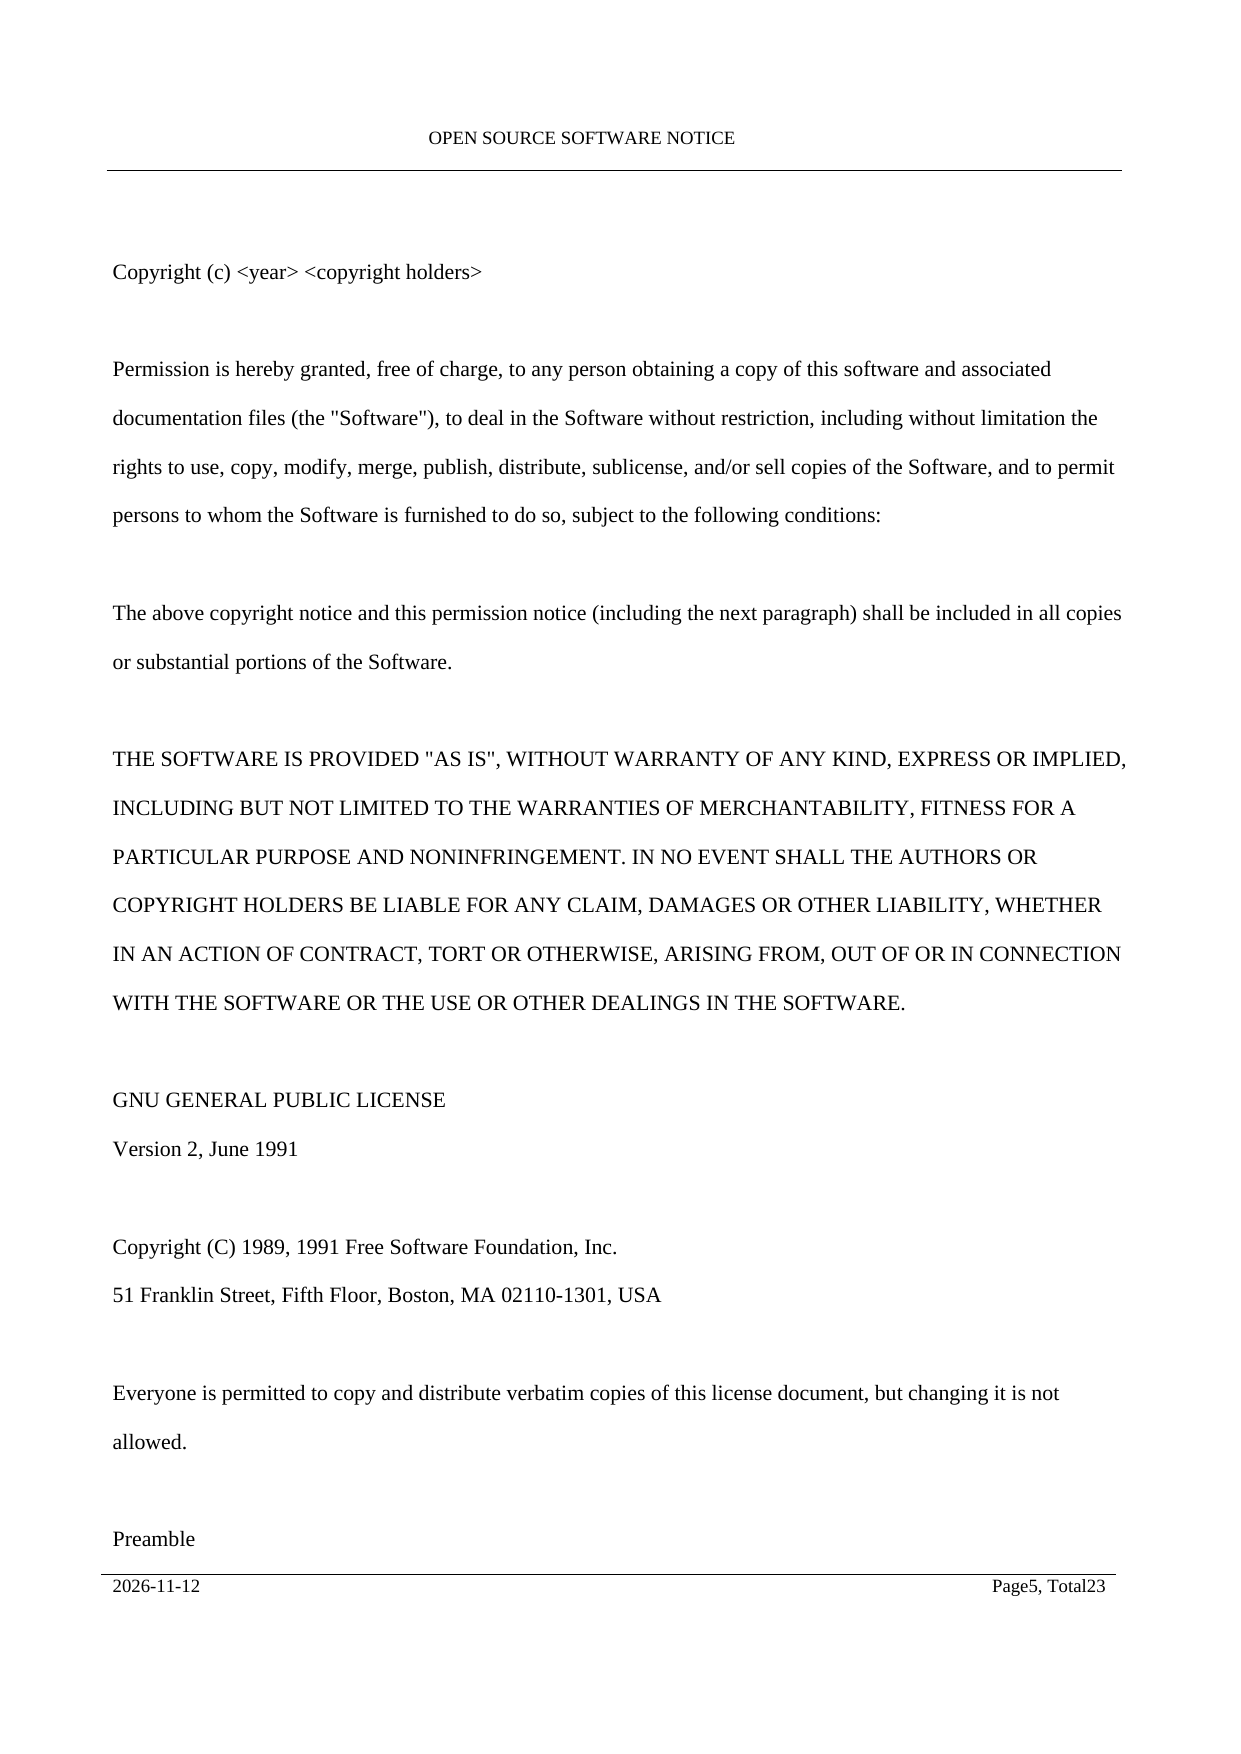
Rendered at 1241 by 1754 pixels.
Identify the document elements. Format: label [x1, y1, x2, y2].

text [112, 206, 1128, 1555]
